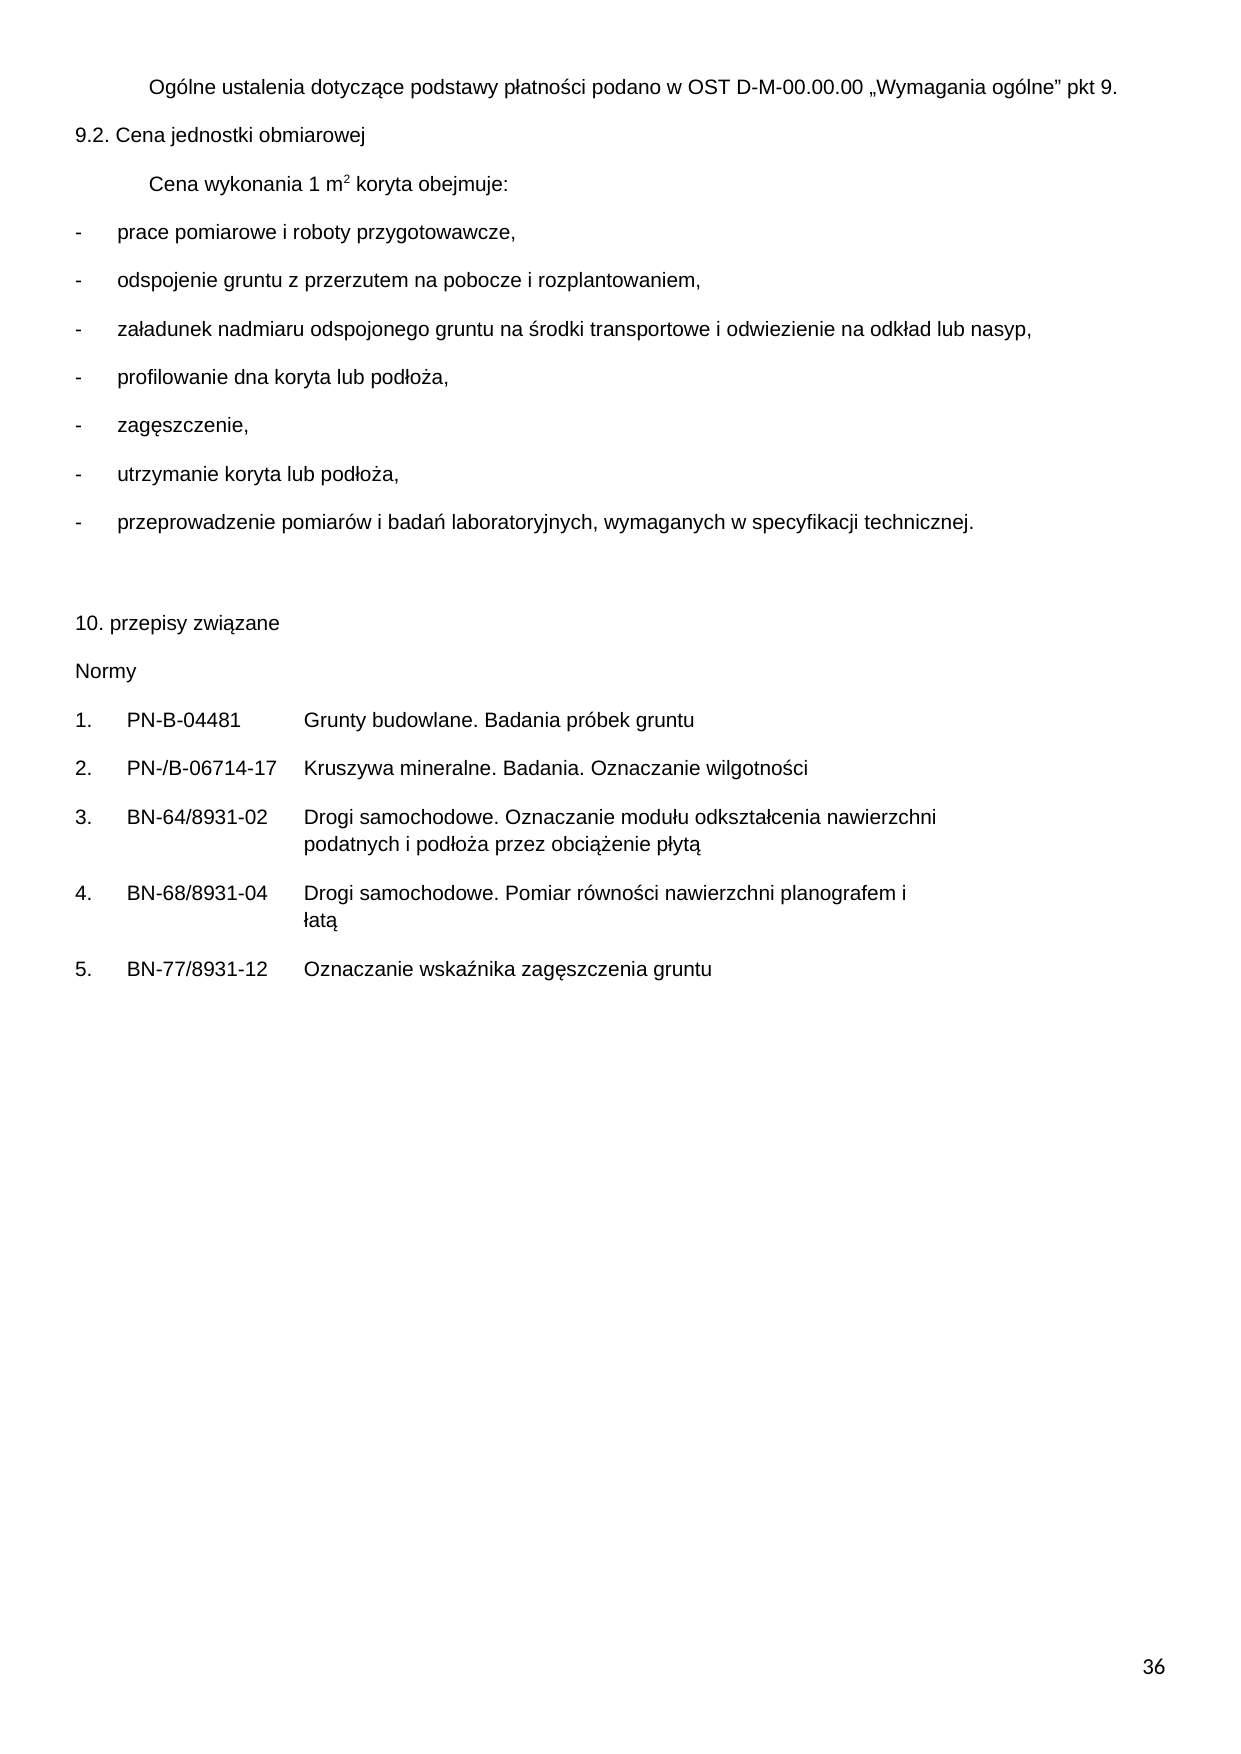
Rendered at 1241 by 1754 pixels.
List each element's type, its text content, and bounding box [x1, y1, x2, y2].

text - utrzymanie koryta lub podłoża, [75, 462, 1165, 486]
text Ogólne ustalenia dotyczące podstawy płatności podano w OST D-M-00.00.00 „Wymagania ogólne” pkt 9. [75, 75, 1165, 99]
text - załadunek nadmiaru odspojonego gruntu na środki transportowe i odwiezienie na odkład lub nasyp, [75, 317, 1165, 341]
text Normy [75, 659, 1165, 683]
text 10. przepisy związane [75, 611, 1165, 635]
text - prace pomiarowe i roboty przygotowawcze, [75, 220, 1165, 244]
text - odspojenie gruntu z przerzutem na pobocze i rozplantowaniem, [75, 268, 1165, 292]
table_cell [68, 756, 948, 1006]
text - przeprowadzenie pomiarów i badań laboratoryjnych, wymaganych w specyfikacji technicznej. [75, 510, 1165, 534]
text Cena wykonania 1 m2 koryta obejmuje: [75, 172, 1165, 196]
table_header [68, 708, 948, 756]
text - zagęszczenie, [75, 413, 1165, 437]
text 9.2. Cena jednostki obmiarowej [75, 123, 1165, 147]
text - profilowanie dna koryta lub podłoża, [75, 365, 1165, 389]
